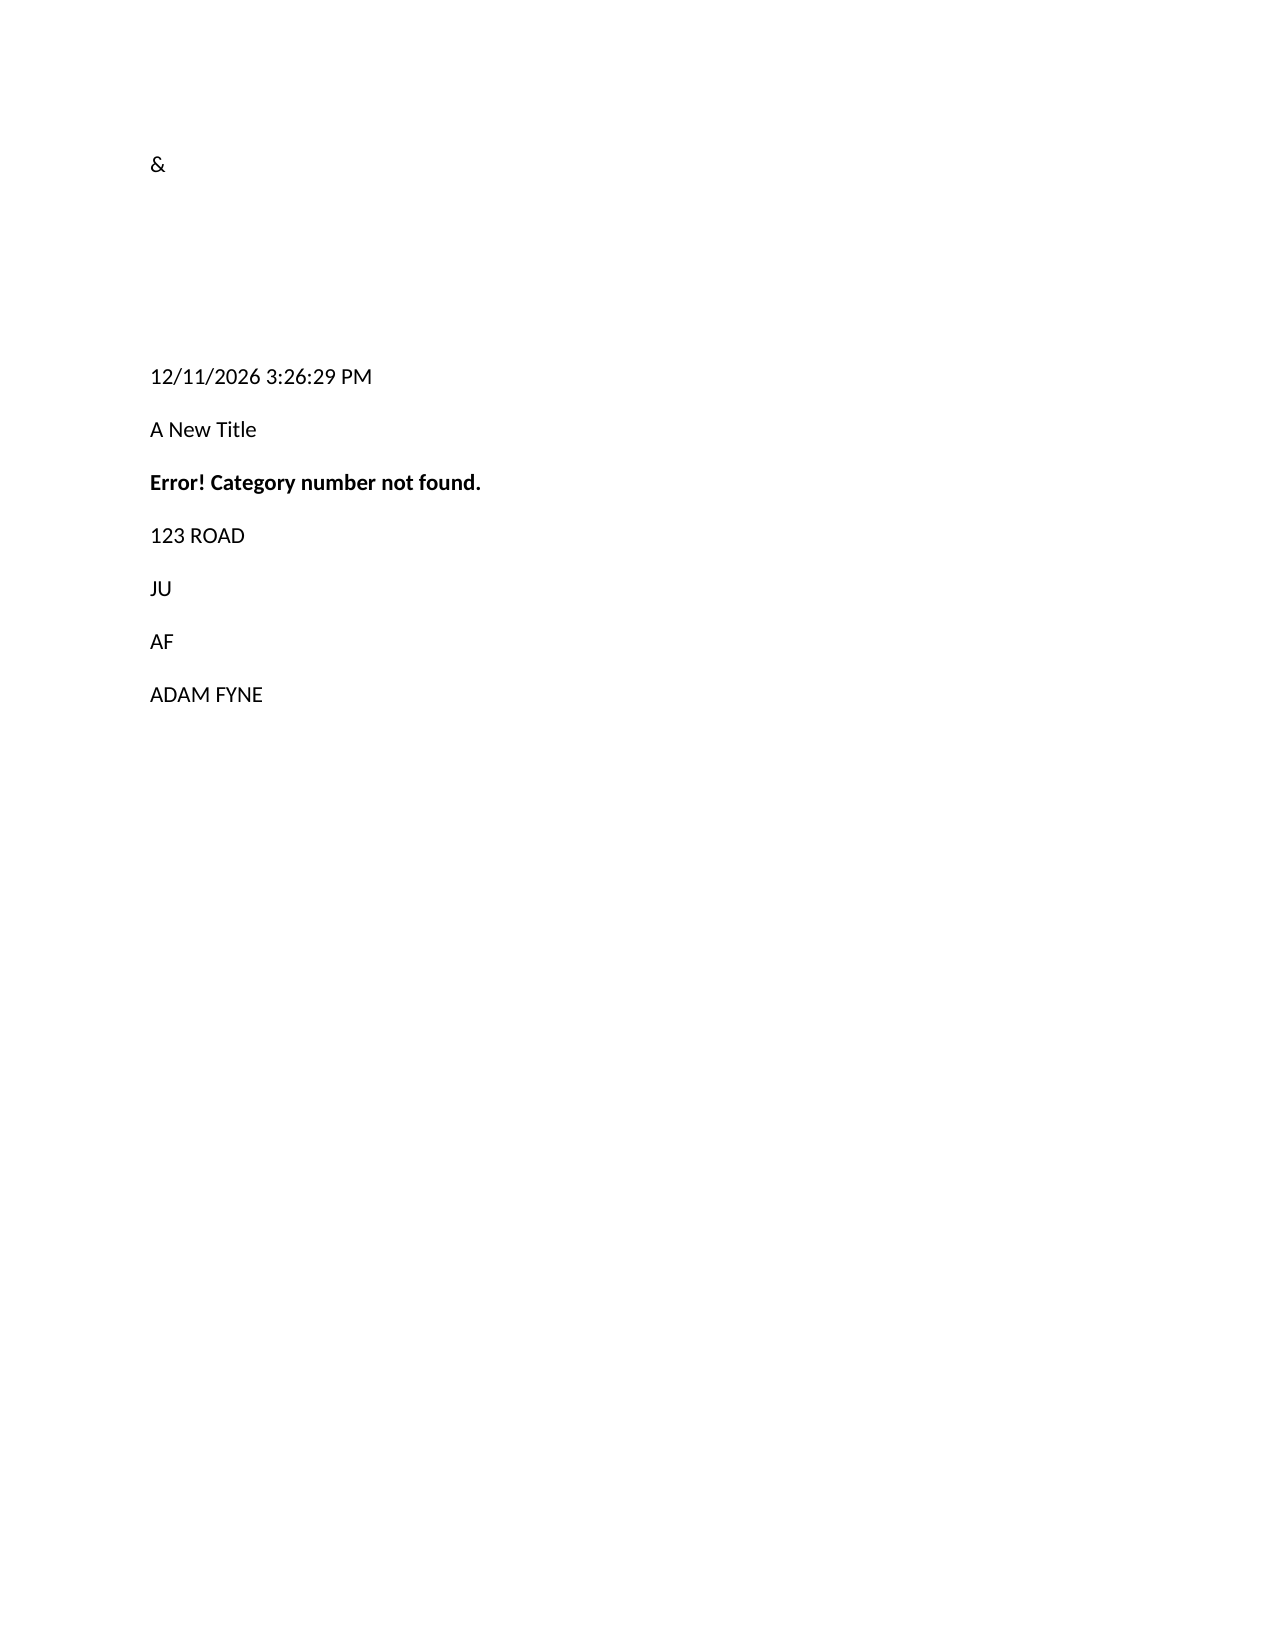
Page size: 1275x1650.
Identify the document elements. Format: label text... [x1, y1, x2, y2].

text Error! Category number not found. [150, 468, 1125, 496]
text ADAM FYNE [150, 680, 1125, 708]
text 13/01/2025 10:05:07 AM [150, 362, 1125, 390]
text A New Title [150, 415, 1125, 443]
text JU [150, 574, 1125, 602]
text AF [150, 627, 1125, 655]
text 123 ROAD [150, 521, 1125, 549]
